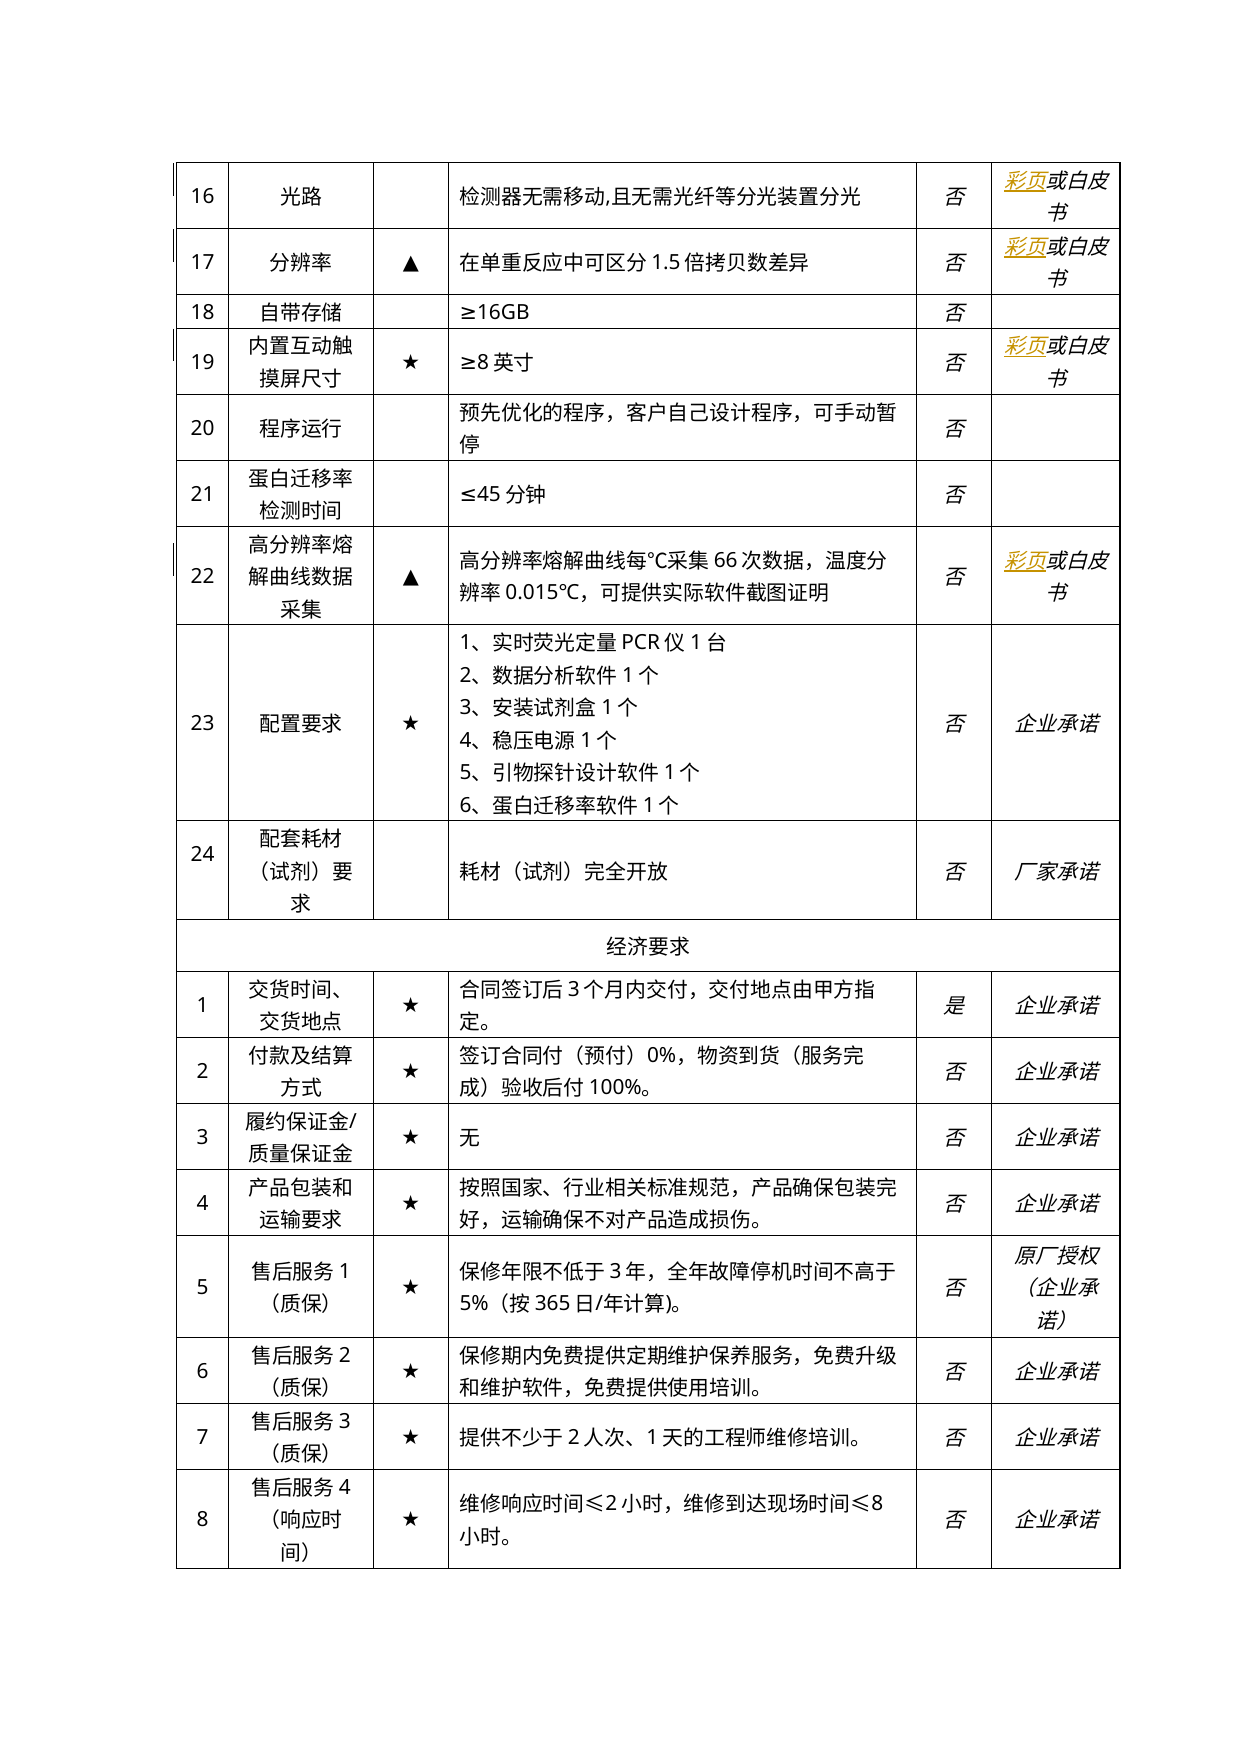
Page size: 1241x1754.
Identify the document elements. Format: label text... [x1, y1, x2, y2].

table_cell 企业承诺 [992, 1170, 1119, 1235]
table_cell [374, 821, 448, 919]
table_cell 履约保证金/质量保证金 [229, 1104, 373, 1169]
table_cell 原厂授权（企业承诺） [992, 1236, 1119, 1337]
table_cell 否 [917, 1170, 991, 1235]
table_cell 产品包装和运输要求 [229, 1170, 373, 1235]
table_cell ≤45分钟 [449, 461, 916, 526]
table_cell 6 [177, 1338, 228, 1403]
table_cell 合同签订后3个月内交付，交付地点由甲方指定。 [449, 972, 916, 1037]
table_cell 否 [917, 1038, 991, 1103]
table_cell 在单重反应中可区分1.5倍拷贝数差异 [449, 229, 916, 294]
table_cell 或白皮书 [992, 229, 1119, 294]
table_cell 分辨率 [229, 229, 373, 294]
table_cell 维修响应时间≤2小时，维修到达现场时间≤8小时。 [449, 1470, 916, 1568]
table_cell 否 [917, 821, 991, 919]
table_cell 21 [177, 461, 228, 526]
table_cell 企业承诺 [992, 1470, 1119, 1568]
table_cell 否 [917, 625, 991, 820]
table_cell ★ [374, 972, 448, 1037]
table_cell 否 [917, 229, 991, 294]
table_cell 售后服务1 （质保） [229, 1236, 373, 1337]
table_cell 否 [917, 1338, 991, 1403]
table_cell ▲ [374, 527, 448, 624]
table_cell 交货时间、交货地点 [229, 972, 373, 1037]
table_cell ★ [374, 1236, 448, 1337]
table_cell 否 [917, 295, 991, 328]
table_cell ★ [374, 1404, 448, 1469]
table_cell 内置互动触摸屏尺寸 [229, 329, 373, 394]
table_cell 售后服务4 （响应时间） [229, 1470, 373, 1568]
table_cell 5 [177, 1236, 228, 1337]
table_cell 3 [177, 1104, 228, 1169]
table_cell 光路 [229, 163, 373, 228]
table_cell 否 [917, 527, 991, 624]
table_cell [992, 395, 1119, 460]
table_cell ▲ [374, 229, 448, 294]
table_cell 提供不少于2人次、1天的工程师维修培训。 [449, 1404, 916, 1469]
table_cell 售后服务2 （质保） [229, 1338, 373, 1403]
table_cell [992, 295, 1119, 328]
table_cell 程序运行 [229, 395, 373, 460]
table_cell 19 [177, 329, 228, 394]
table_cell 按照国家、行业相关标准规范，产品确保包装完好，运输确保不对产品造成损伤。 [449, 1170, 916, 1235]
table_cell ≥8英寸 [449, 329, 916, 394]
table_cell 企业承诺 [992, 1038, 1119, 1103]
table_cell 7 [177, 1404, 228, 1469]
table_cell 自带存储 [229, 295, 373, 328]
table_cell 否 [917, 329, 991, 394]
table_cell ★ [374, 1170, 448, 1235]
table_cell 或白皮书 [992, 329, 1119, 394]
table_cell [992, 461, 1119, 526]
table_cell 1、实时荧光定量PCR仪 1台 2、数据分析软件 1个 3、安装试剂盒 1个 4、稳压电源 1个 5、引物探针设计软件 1个 6、蛋白迁移率软件 1个 [449, 625, 916, 820]
table_cell 付款及结算方式 [229, 1038, 373, 1103]
table_cell 4 [177, 1170, 228, 1235]
table_cell 否 [917, 1104, 991, 1169]
table_cell ★ [374, 1104, 448, 1169]
table_cell 23 [177, 625, 228, 820]
table_cell 20 [177, 395, 228, 460]
table_cell 配套耗材 （试剂）要求 [229, 821, 373, 919]
table_cell [374, 163, 448, 228]
table_cell 1 [177, 972, 228, 1037]
table_cell 或白皮书 [992, 163, 1119, 228]
table_cell 高分辨率熔解曲线数据采集 [229, 527, 373, 624]
table_cell 是 [917, 972, 991, 1037]
table_cell ★ [374, 625, 448, 820]
table_cell 24 [177, 821, 228, 919]
table_cell 预先优化的程序，客户自己设计程序，可手动暂停 [449, 395, 916, 460]
table_cell 企业承诺 [992, 972, 1119, 1037]
table_cell 8 [177, 1470, 228, 1568]
table_cell 经济要求 [177, 920, 1119, 971]
table_cell 或白皮书 [992, 527, 1119, 624]
table_cell 保修年限不低于3年，全年故障停机时间不高于5%（按365日/年计算)。 [449, 1236, 916, 1337]
table_cell 厂家承诺 [992, 821, 1119, 919]
table_cell 售后服务3 （质保） [229, 1404, 373, 1469]
table_cell 16 [177, 163, 228, 228]
table_cell 无 [449, 1104, 916, 1169]
table_cell 企业承诺 [992, 625, 1119, 820]
table_cell [374, 461, 448, 526]
table_cell 蛋白迁移率检测时间 [229, 461, 373, 526]
table_cell 企业承诺 [992, 1104, 1119, 1169]
table_cell 否 [917, 1236, 991, 1337]
table_cell 否 [917, 1470, 991, 1568]
table_cell 企业承诺 [992, 1404, 1119, 1469]
table_cell 2 [177, 1038, 228, 1103]
table_cell ★ [374, 1338, 448, 1403]
table_cell 22 [177, 527, 228, 624]
table_cell [374, 295, 448, 328]
table_cell 否 [917, 461, 991, 526]
table_cell 18 [177, 295, 228, 328]
table_cell 配置要求 [229, 625, 373, 820]
table_cell 17 [177, 229, 228, 294]
table_cell 否 [917, 395, 991, 460]
table_cell 否 [917, 163, 991, 228]
table_cell 高分辨率熔解曲线每℃采集66次数据，温度分辨率0.015℃，可提供实际软件截图证明 [449, 527, 916, 624]
table_cell 签订合同付（预付）0%，物资到货（服务完成）验收后付100%。 [449, 1038, 916, 1103]
table_cell ★ [374, 1038, 448, 1103]
table_cell ≥16GB [449, 295, 916, 328]
table_cell 否 [917, 1404, 991, 1469]
table_cell ★ [374, 329, 448, 394]
table_cell 检测器无需移动,且无需光纤等分光装置分光 [449, 163, 916, 228]
table_cell ★ [374, 1470, 448, 1568]
table_cell 企业承诺 [992, 1338, 1119, 1403]
table_cell 耗材（试剂）完全开放 [449, 821, 916, 919]
table_cell 保修期内免费提供定期维护保养服务，免费升级和维护软件，免费提供使用培训。 [449, 1338, 916, 1403]
table_cell [374, 395, 448, 460]
